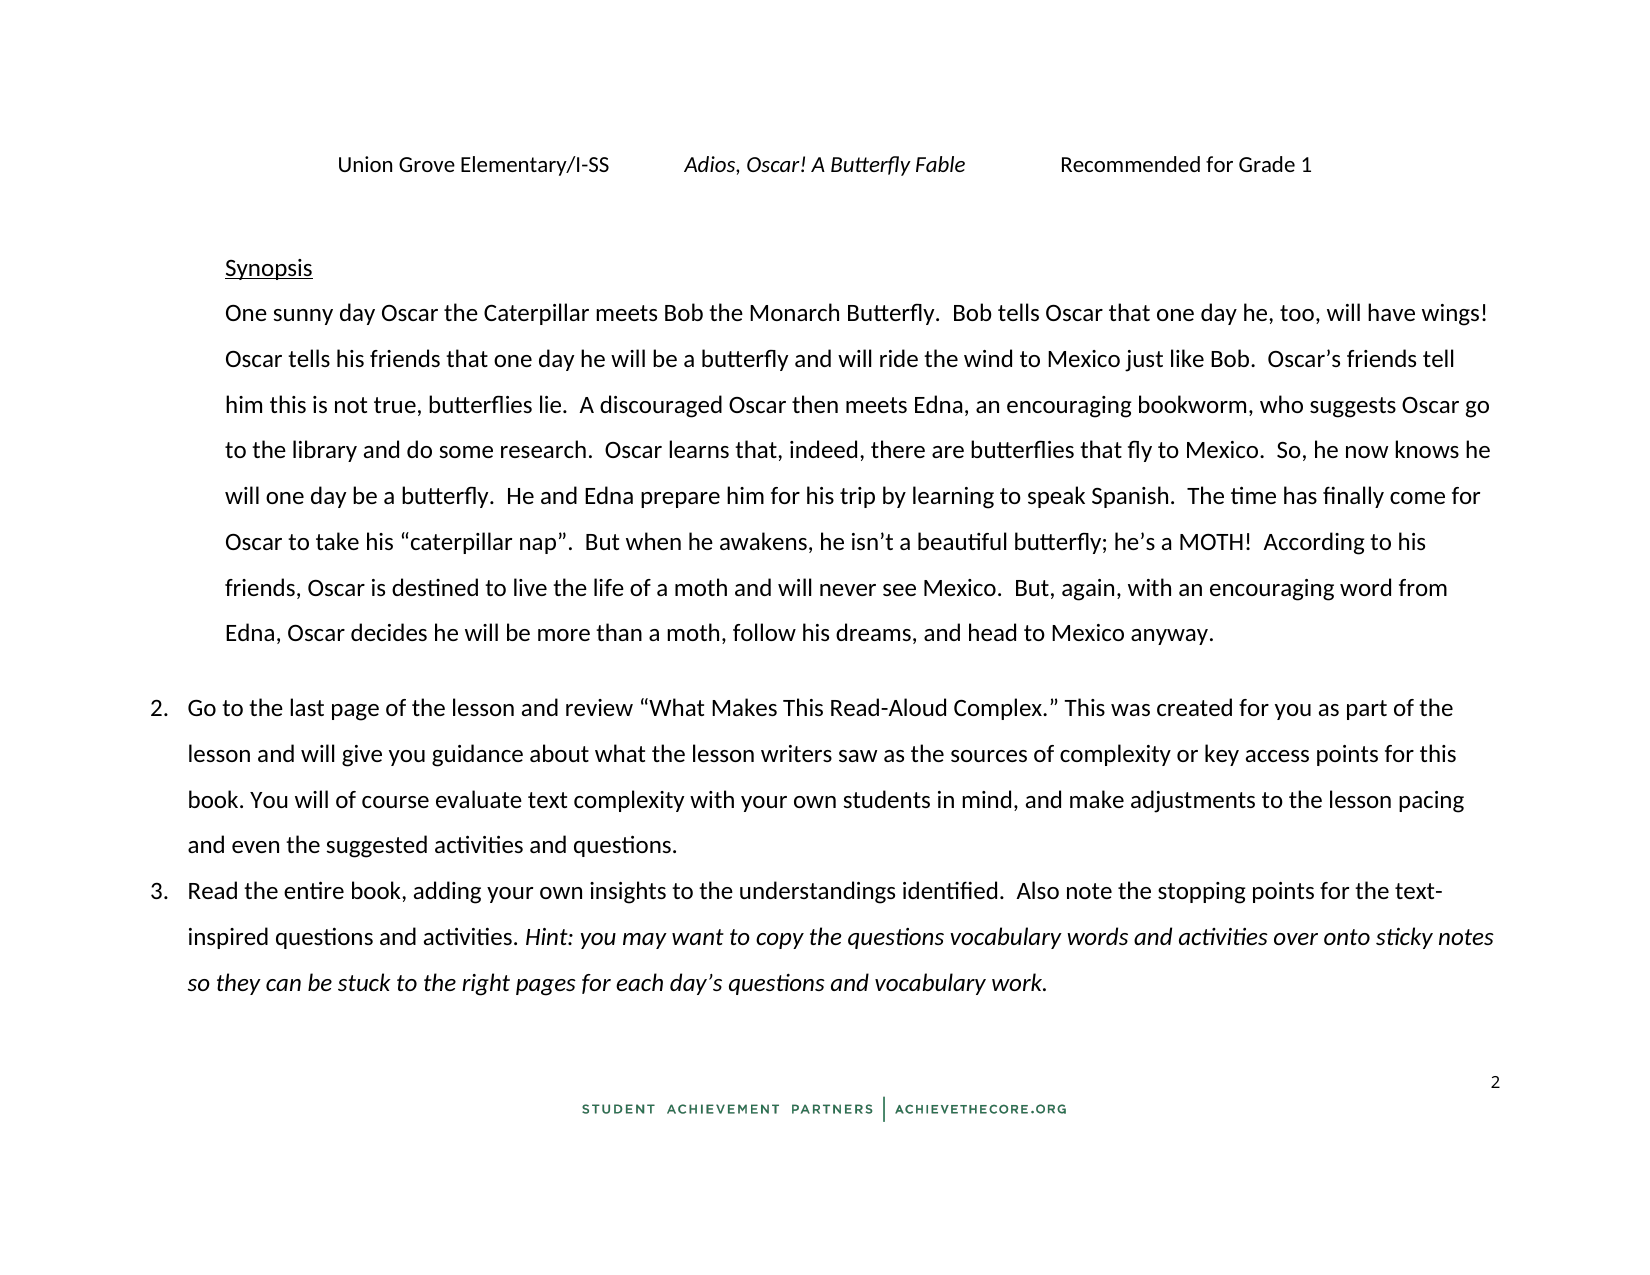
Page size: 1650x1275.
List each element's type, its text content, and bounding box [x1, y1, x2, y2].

text One sunny day Oscar the Caterpillar meets Bob the Monarch Butterfly. Bob tells Oscar that one day he, too, will have wings! Oscar tells his friends that one day he will be a butterfly and will ride the wind to Mexico just like Bob. Oscar’s friends tell him this is not true, butterflies lie. A discouraged Oscar then meets Edna, an encouraging bookworm, who suggests Oscar go to the library and do some research. Oscar learns that, indeed, there are butterflies that fly to Mexico. So, he now knows he will one day be a butterfly. He and Edna prepare him for his trip by learning to speak Spanish. The time has finally come for Oscar to take his “caterpillar nap”. But when he awakens, he isn’t a beautiful butterfly; he’s a MOTH! According to his friends, Oscar is destined to live the life of a moth and will never see Mexico. But, again, with an encouraging word from Edna, Oscar decides he will be more than a moth, follow his dreams, and head to Mexico anyway. [225, 297, 1500, 648]
picture [571, 1093, 1079, 1125]
text Synopsis [187, 252, 1500, 282]
list Go to the last page of the lesson and review “What Makes This Read-Aloud Complex.” This was created for you as part of the lesson and will give you guidance about what the lesson writers saw as the sources of complexity or key access points for this book. You will of course evaluate text complexity with your own students in mind, and make adjustments to the lesson pacing and even the suggested activities and questions. [150, 692, 1500, 860]
list Read the entire book, adding your own insights to the understandings identified. Also note the stopping points for the text-inspired questions and activities. Hint: you may want to copy the questions vocabulary words and activities over onto sticky notes so they can be stuck to the right pages for each day’s questions and vocabulary work. [150, 875, 1500, 997]
